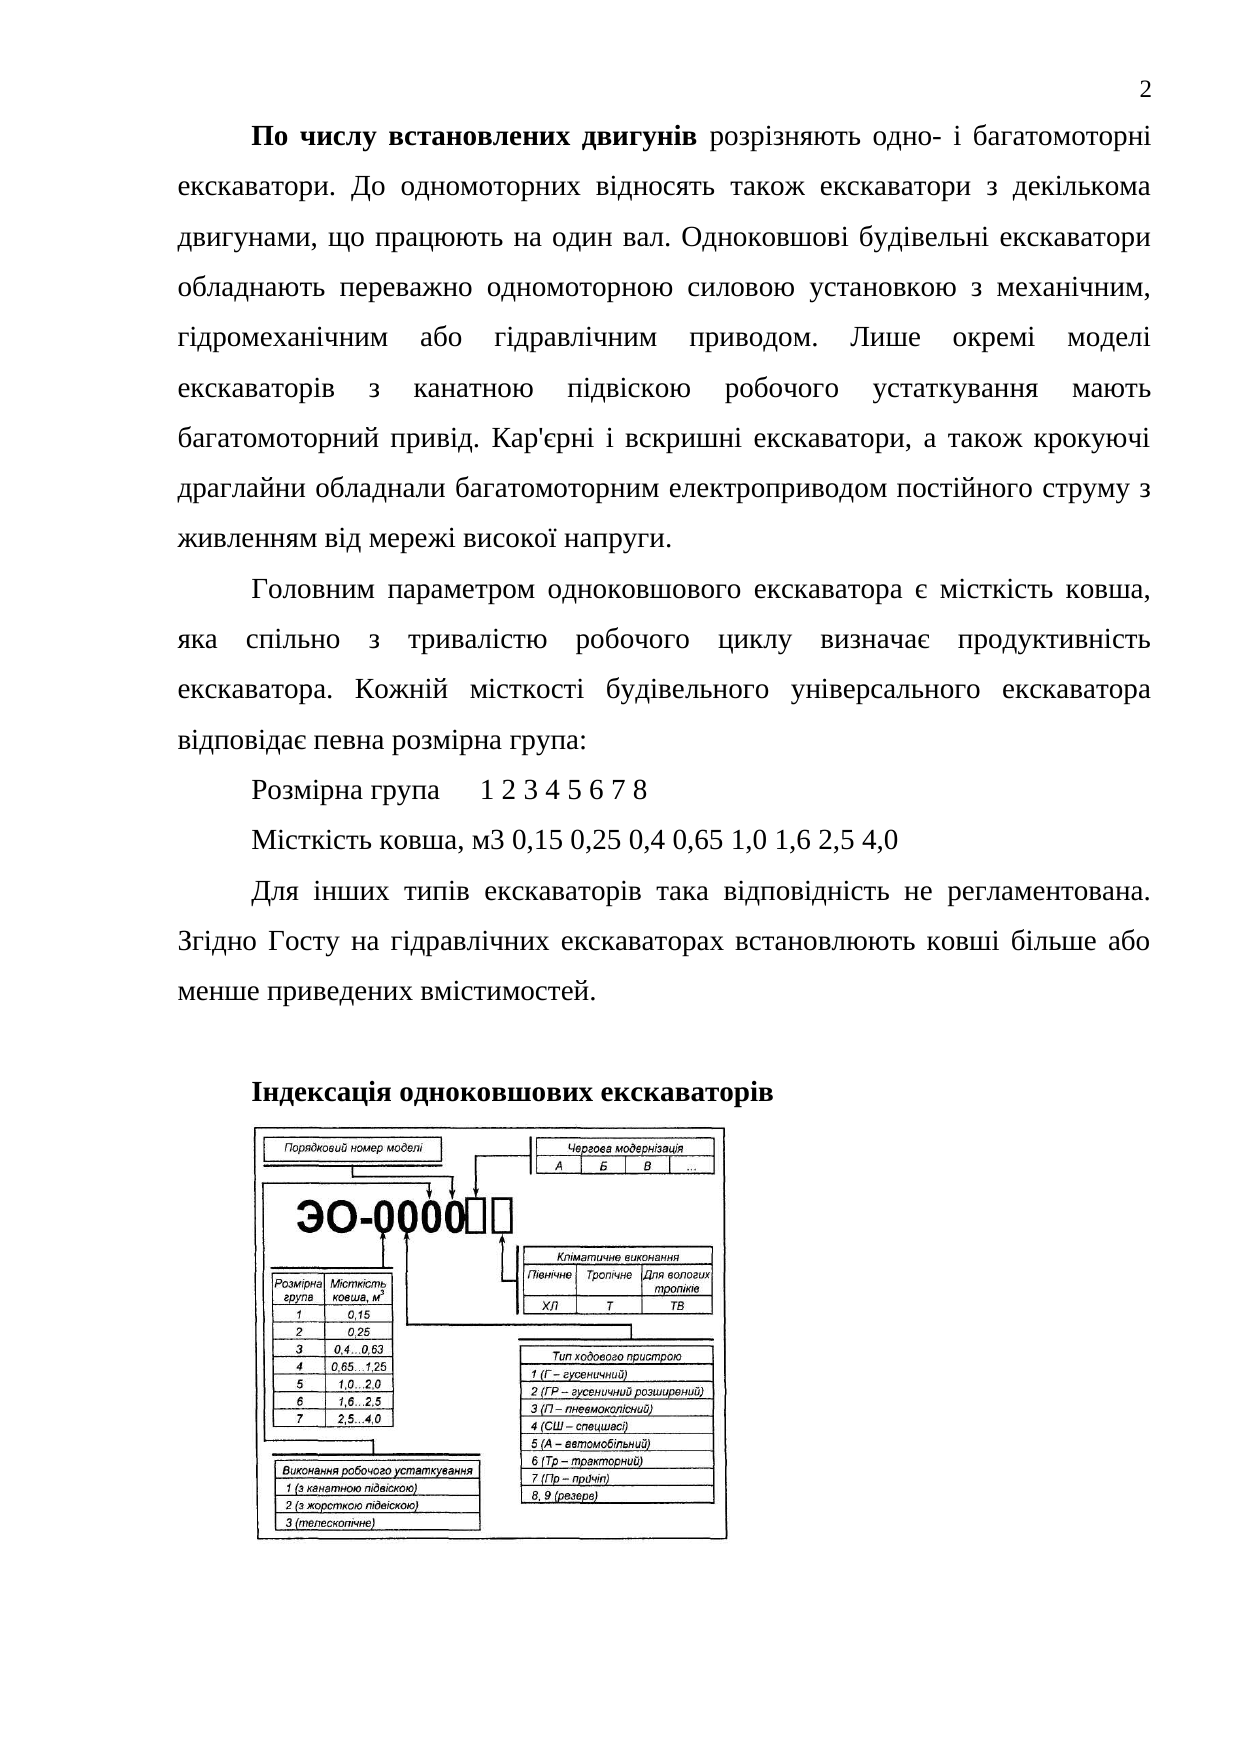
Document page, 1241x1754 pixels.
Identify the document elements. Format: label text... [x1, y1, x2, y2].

text Для інших типів екскаваторів така відповідність не регламентована. Згідно Госту на гідравлічних екскаваторах встановлюють ковші більше або менше приведених вмістимостей. [177, 873, 1152, 1007]
text По числу встановлених двигунів розрізняють одно- і багатомоторні екскаватори. До одномоторних відносять також екскаватори з декількома двигунами, що працюють на один вал. Одноковшові будівельні екскаватори обладнають переважно одномоторною силовою установкою з механічним, гідромеханічним або гідравлічним приводом. Лише окремі моделі екскаваторів з канатною підвіскою робочого устаткування мають багатомоторний привід. Кар'єрні і вскришні екскаватори, а також крокуючі драглайни обладнали багатомоторним електроприводом постійного струму з живленням від мережі високої напруги. [177, 118, 1152, 554]
text Місткість ковша, м3 0,15 0,25 0,4 0,65 1,0 1,6 2,5 4,0 [177, 822, 1152, 856]
text Розмірна група 1 2 3 4 5 6 7 8 [177, 772, 1152, 806]
text Головним параметром одноковшового екскаватора є місткість ковша, яка спільно з тривалістю робочого циклу визначає продуктивність екскаватора. Кожній місткості будівельного універсального екскаватора відповідає певна розмірна група: [177, 571, 1152, 755]
picture [251, 1124, 734, 1545]
text Індексація одноковшових екскаваторів [177, 1074, 1152, 1108]
